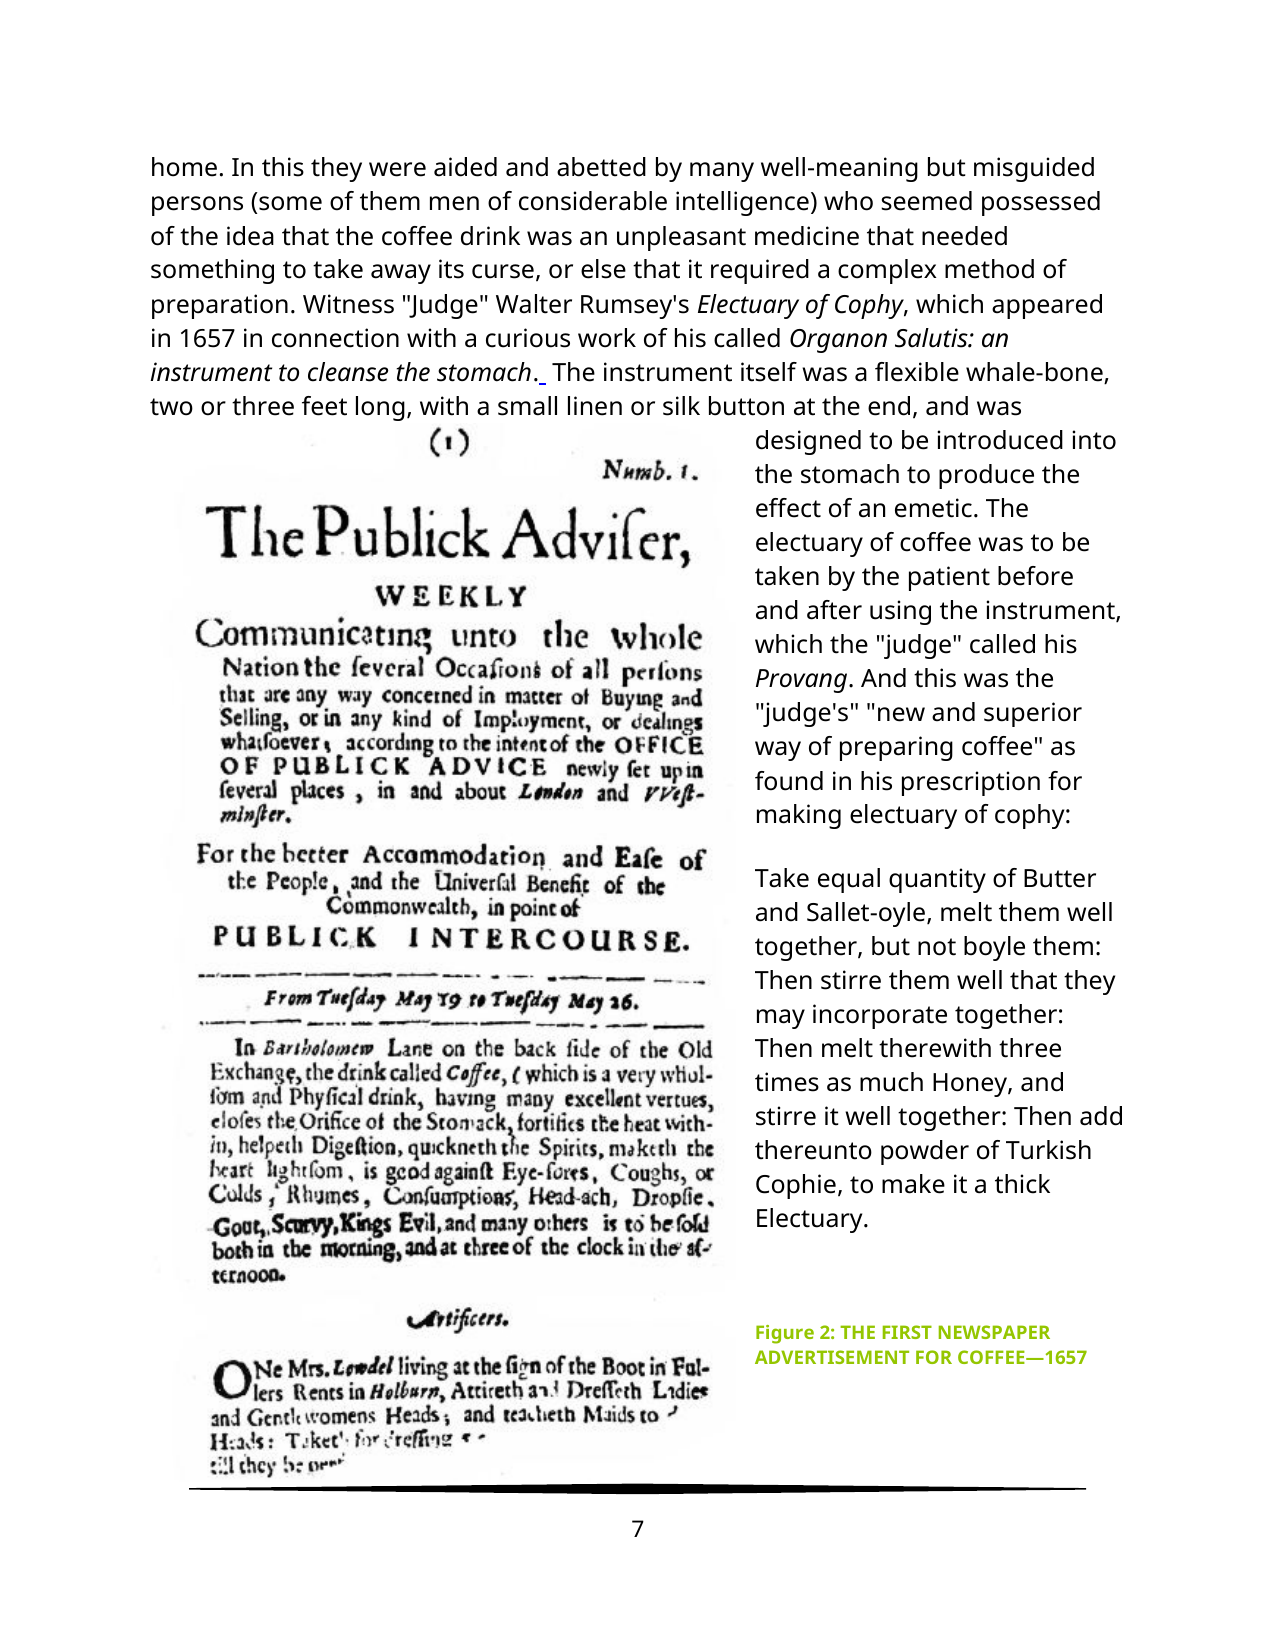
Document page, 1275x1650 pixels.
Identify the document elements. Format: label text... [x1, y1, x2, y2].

text Take equal quantity of Butter and Sallet-oyle, melt them well together, but not boyle them: Then stirre them well that they may incorporate together: Then melt therewith three times as much Honey, and stirre it well together: Then add thereunto powder of Turkish Cophie, to make it a thick Electuary. [736, 860, 1125, 1235]
text Figure 2: THE FIRST NEWSPAPER ADVERTISEMENT FOR COFFEE—1657 [736, 1264, 1125, 1370]
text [150, 150, 1125, 831]
picture [150, 423, 736, 1482]
